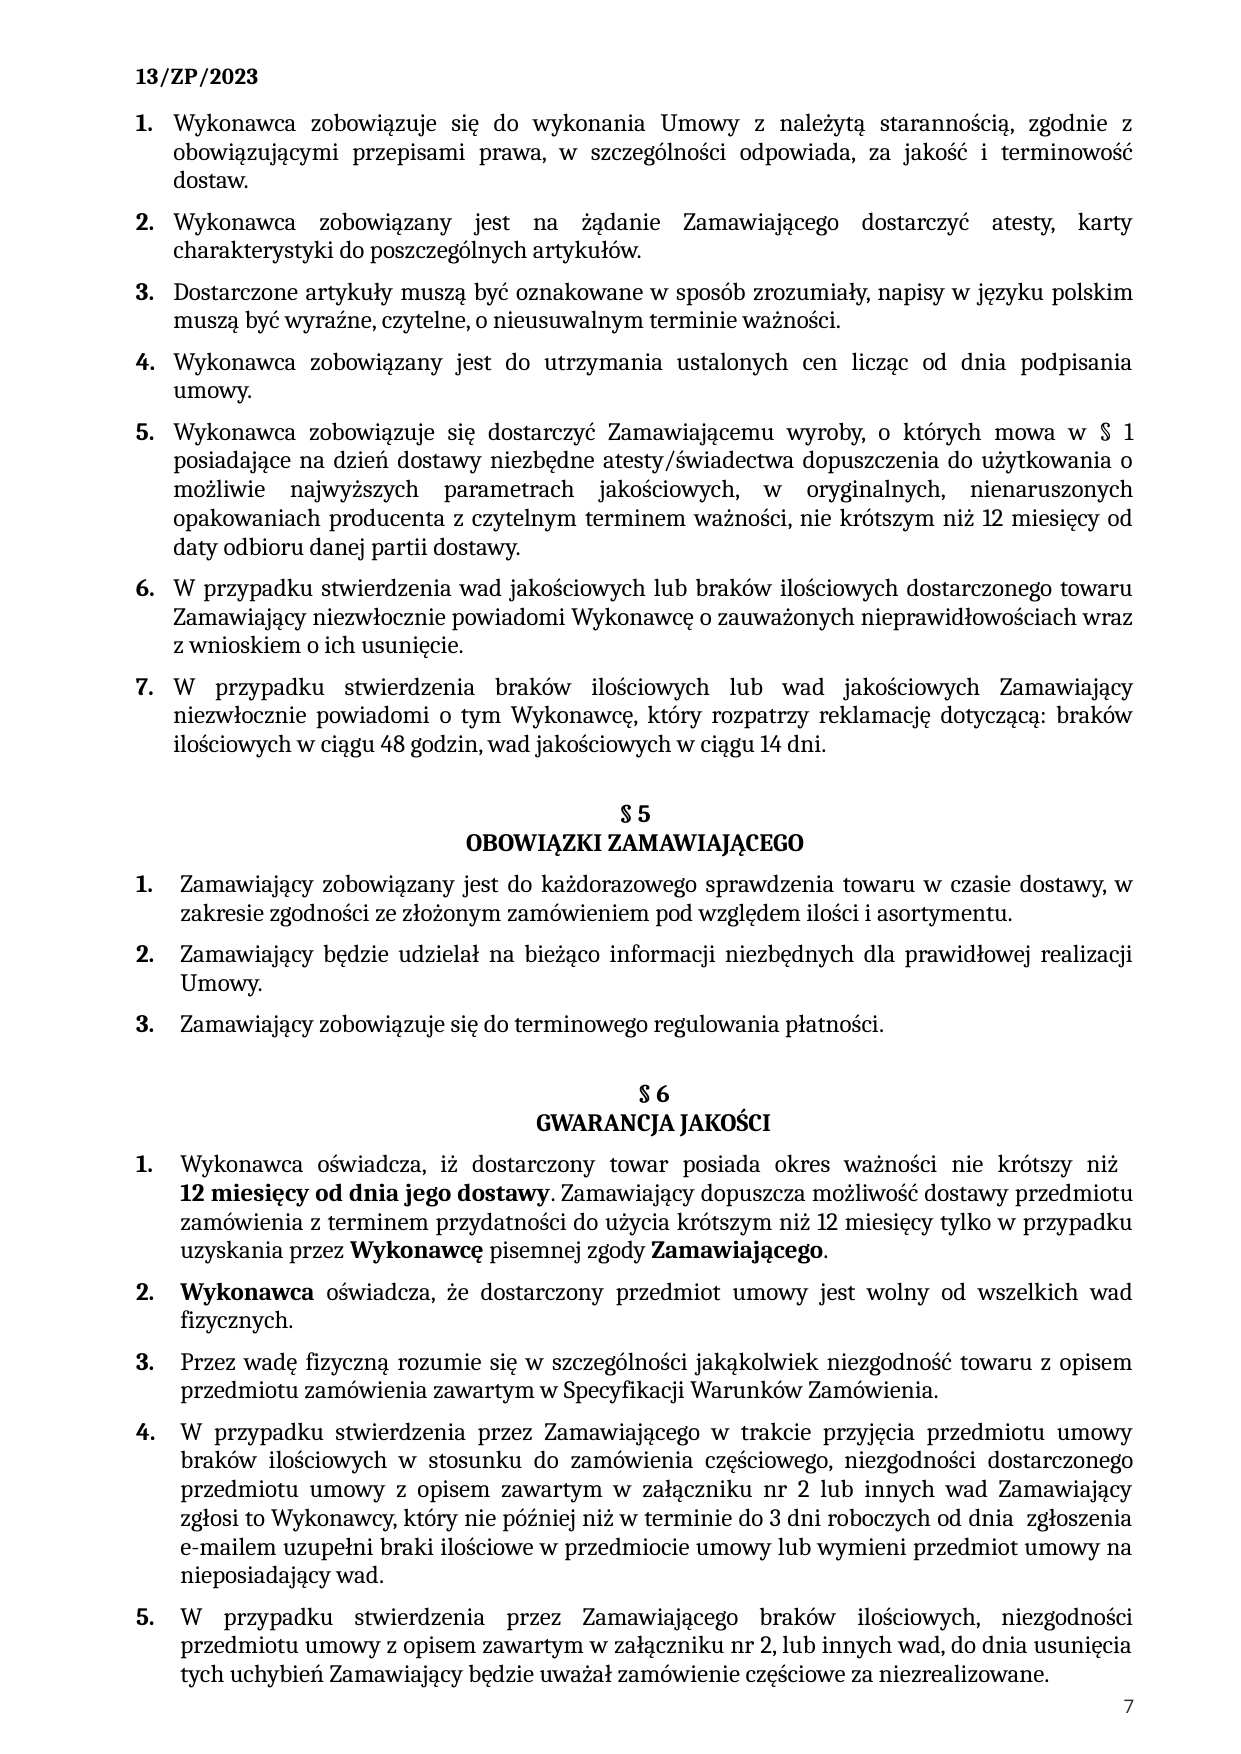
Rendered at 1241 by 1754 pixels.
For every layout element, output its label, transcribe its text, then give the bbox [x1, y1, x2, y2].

list Wykonawca zobowiązany jest do utrzymania ustalonych cen licząc od dnia podpisania umowy. [136, 348, 1134, 405]
text § 5 [136, 800, 1134, 829]
list W przypadku stwierdzenia wad jakościowych lub braków ilościowych dostarczonego towaru Zamawiający niezwłocznie powiadomi Wykonawcę o zauważonych nieprawidłowościach wraz z wnioskiem o ich usunięcie. [136, 574, 1134, 660]
list Wykonawca zobowiązany jest na żądanie Zamawiającego dostarczyć atesty, karty charakterystyki do poszczególnych artykułów. [136, 208, 1134, 265]
list Zamawiający zobowiązuje się do terminowego regulowania płatności. [136, 1010, 1134, 1039]
list Wykonawca zobowiązuje się dostarczyć Zamawiającemu wyroby, o których mowa w § 1 posiadające na dzień dostawy niezbędne atesty/świadectwa dopuszczenia do użytkowania o możliwie najwyższych parametrach jakościowych, w oryginalnych, nienaruszonych opakowaniach producenta z czytelnym terminem ważności, nie krótszym niż 12 miesięcy od daty odbioru danej partii dostawy. [136, 418, 1134, 561]
list Zamawiający zobowiązany jest do każdorazowego sprawdzenia towaru w czasie dostawy, w zakresie zgodności ze złożonym zamówieniem pod względem ilości i asortymentu. [136, 870, 1134, 928]
text § 6 [173, 1080, 1134, 1109]
list Zamawiający będzie udzielał na bieżąco informacji niezbędnych dla prawidłowej realizacji Umowy. [136, 940, 1134, 998]
text Obowiązki Zamawiającego [136, 829, 1134, 858]
list W przypadku stwierdzenia przez Zamawiającego w trakcie przyjęcia przedmiotu umowy braków ilościowych w stosunku do zamówienia częściowego, niezgodności dostarczonego przedmiotu umowy z opisem zawartym w załączniku nr 2 lub innych wad Zamawiający zgłosi to Wykonawcy, który nie później niż w terminie do 3 dni roboczych od dnia zgłoszenia e-mailem uzupełni braki ilościowe w przedmiocie umowy lub wymieni przedmiot umowy na nieposiadający wad. [136, 1418, 1134, 1590]
list Przez wadę fizyczną rozumie się w szczególności jakąkolwiek niezgodność towaru z opisem przedmiotu zamówienia zawartym w Specyfikacji Warunków Zamówienia. [136, 1348, 1134, 1405]
list Wykonawca oświadcza, iż dostarczony towar posiada okres ważności nie krótszy niż 12 miesięcy od dnia jego dostawy. Zamawiający dopuszcza możliwość dostawy przedmiotu zamówienia z terminem przydatności do użycia krótszym niż 12 miesięcy tylko w przypadku uzyskania przez Wykonawcę pisemnej zgody Zamawiającego. [136, 1150, 1134, 1265]
list Wykonawca oświadcza, że dostarczony przedmiot umowy jest wolny od wszelkich wad fizycznych. [136, 1278, 1134, 1335]
list W przypadku stwierdzenia braków ilościowych lub wad jakościowych Zamawiający niezwłocznie powiadomi o tym Wykonawcę, który rozpatrzy reklamację dotyczącą: braków ilościowych w ciągu 48 godzin, wad jakościowych w ciągu 14 dni. [136, 673, 1134, 759]
text Gwarancja jakości [173, 1109, 1134, 1138]
list Dostarczone artykuły muszą być oznakowane w sposób zrozumiały, napisy w języku polskim muszą być wyraźne, czytelne, o nieusuwalnym terminie ważności. [136, 278, 1134, 335]
list Wykonawca zobowiązuje się do wykonania Umowy z należytą starannością, zgodnie z obowiązującymi przepisami prawa, w szczególności odpowiada, za jakość i terminowość dostaw. [136, 109, 1134, 195]
list W przypadku stwierdzenia przez Zamawiającego braków ilościowych, niezgodności przedmiotu umowy z opisem zawartym w załączniku nr 2, lub innych wad, do dnia usunięcia tych uchybień Zamawiający będzie uważał zamówienie częściowe za niezrealizowane. [136, 1603, 1134, 1689]
